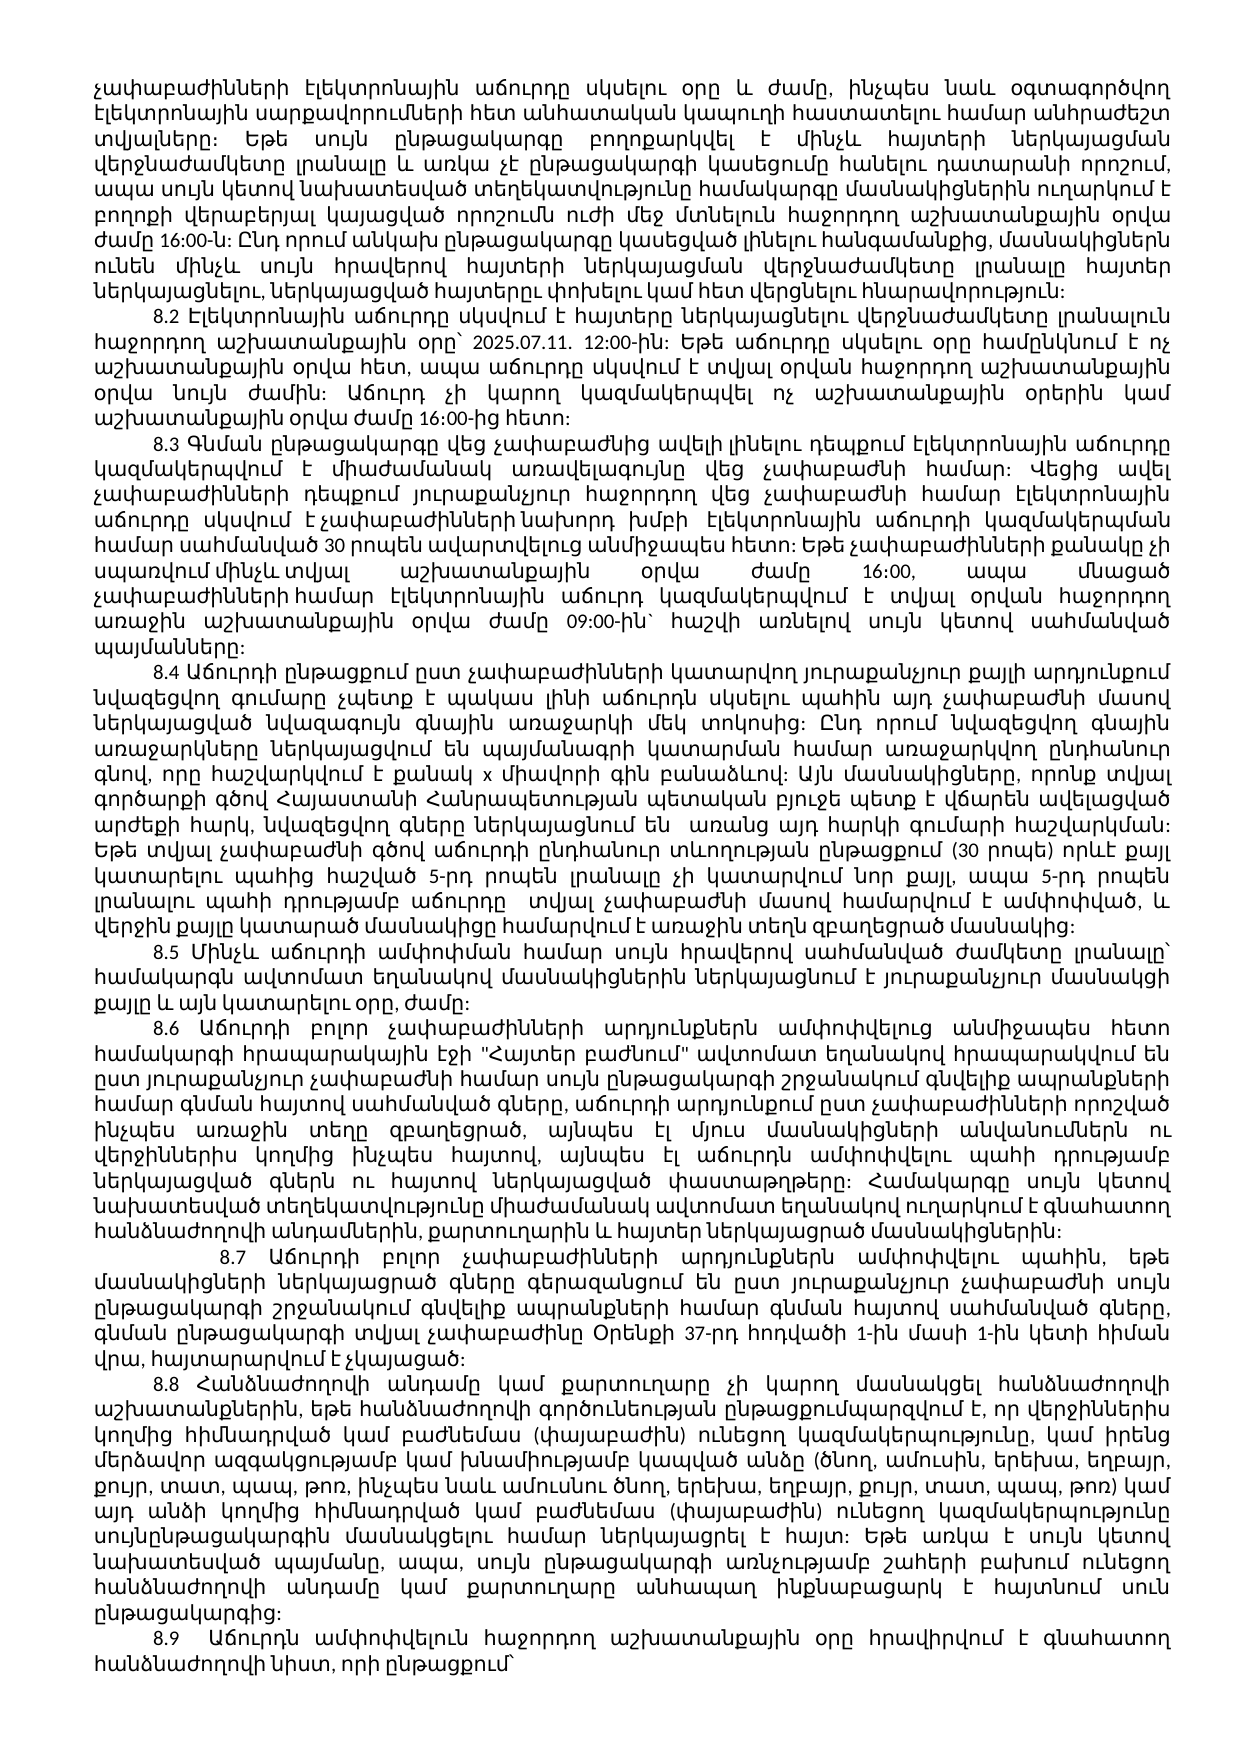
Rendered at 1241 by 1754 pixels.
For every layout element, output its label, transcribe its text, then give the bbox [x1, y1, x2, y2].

text 8.2 Էլեկտրոնային աճուրդը սկսվում է հայտերը ներկայացնելու վերջնաժամկետը լրանալուն հաջորդող աշխատանքային օրը՝ 2025.07.11. 12:00 -ին: Եթե աճուրդը սկսելու օրը համընկնում է ոչ աշխատանքային օրվա հետ, ապա աճուրդը սկսվում է տվյալ օրվան հաջորդող աշխատանքային օրվա նույն ժամին: Աճուրդ չի կարող կազմակերպվել ոչ աշխատանքային օրերին կամ աշխատանքային օրվա ժամը 16։00-ից հետո: [94, 304, 1171, 431]
text 8.3 Գնման ընթացակարգը վեց չափաբաժնից ավելի լինելու դեպքում էլեկտրոնային աճուրդը կազմակերպվում է միաժամանակ առավելագույնը վեց չափաբաժնի համար: Վեցից ավել չափաբաժինների դեպքում յուրաքանչյուր հաջորդող վեց չափաբաժնի համար էլեկտրոնային աճուրդը սկսվում է չափաբաժինների նախորդ խմբի էլեկտրոնային աճուրդի կազմակերպման համար սահմանված 30 րոպեն ավարտվելուց անմիջապես հետո: Եթե չափաբաժինների քանակը չի սպառվում մինչև տվյալ աշխատանքային օրվա ժամը 16։00, ապա մնացած չափաբաժինների համար էլեկտրոնային աճուրդ կազմակերպվում է տվյալ օրվան հաջորդող առաջին աշխատանքային օրվա ժամը 09:00-ին` հաշվի առնելով սույն կետով սահմանված պայմանները: [94, 431, 1171, 659]
text 8.9 Աճուրդն ամփոփվելուն հաջորդող աշխատանքային օրը հրավիրվում է գնահատող հանձնաժողովի նիստ, որի ընթացքում՝ [94, 1625, 1171, 1676]
text 8.7 Աճուրդի բոլոր չափաբաժինների արդյունքներն ամփոփվելու պահին, եթե մասնակիցների ներկայացրած գները գերազանցում են ըստ յուրաքանչյուր չափաբաժնի սույն ընթացակարգի շրջանակում գնվելիք ապրանքների համար գնման հայտով սահմանված գները, գնման ընթացակարգի տվյալ չափաբաժինը Օրենքի 37-րդ հոդվածի 1-ին մասի 1-ին կետի հիման վրա, հայտարարվում է չկայացած: [94, 1244, 1171, 1371]
text 8.4 Աճուրդի ընթացքում ըստ չափաբաժինների կատարվող յուրաքանչյուր քայլի արդյունքում նվազեցվող գումարը չպետք է պակաս լինի աճուրդն սկսելու պահին այդ չափաբաժնի մասով ներկայացված նվազագույն գնային առաջարկի մեկ տոկոսից: Ընդ որում նվազեցվող գնային առաջարկները ներկայացվում են պայմանագրի կատարման համար առաջարկվող ընդհանուր գնով, որը հաշվարկվում է քանակ x միավորի գին բանաձևով: Այն մասնակիցները, որոնք տվյալ գործարքի գծով Հայաստանի Հանրապետության պետական բյուջե պետք է վճարեն ավելացված արժեքի հարկ, նվազեցվող գները ներկայացնում են առանց այդ հարկի գումարի հաշվարկման: Եթե տվյալ չափաբաժնի գծով աճուրդի ընդհանուր տևողության ընթացքում (30 րոպե) որևէ քայլ կատարելու պահից հաշված 5-րդ րոպեն լրանալը չի կատարվում նոր քայլ, ապա 5-րդ րոպեն լրանալու պահի դրությամբ աճուրդը տվյալ չափաբաժնի մասով համարվում է ամփոփված, և վերջին քայլը կատարած մասնակիցը համարվում է առաջին տեղն զբաղեցրած մասնակից: [94, 659, 1171, 939]
text 8.6 Աճուրդի բոլոր չափաբաժինների արդյունքներն ամփոփվելուց անմիջապես հետո համակարգի հրապարակային էջի "Հայտեր բաժնում" ավտոմատ եղանակով հրապարակվում են ըստ յուրաքանչյուր չափաբաժնի համար սույն ընթացակարգի շրջանակում գնվելիք ապրանքների համար գնման հայտով սահմանված գները, աճուրդի արդյունքում ըստ չափաբաժինների որոշված ինչպես առաջին տեղը զբաղեցրած, այնպես էլ մյուս մասնակիցների անվանումներն ու վերջիններիս կողմից ինչպես հայտով, այնպես էլ աճուրդն ամփոփվելու պահի դրությամբ ներկայացված գներն ու հայտով ներկայացված փաստաթղթերը: Համակարգը սույն կետով նախատեսված տեղեկատվությունը միաժամանակ ավտոմատ եղանակով ուղարկում է գնահատող հանձնաժողովի անդամներին, քարտուղարին և հայտեր ներկայացրած մասնակիցներին: [94, 1015, 1171, 1244]
text 8.8 Հանձնաժողովի անդամը կամ քարտուղարը չի կարող մասնակցել հանձնաժողովի աշխատանքներին, եթե հանձնաժողովի գործունեության ընթացքումպարզվում է, որ վերջիններիս կողմից հիմնադրված կամ բաժնեմաս (փայաբաժին) ունեցող կազմակերպությունը, կամ իրենց մերձավոր ազգակցությամբ կամ խնամիությամբ կապված անձը (ծնող, ամուսին, երեխա, եղբայր, քույր, տատ, պապ, թոռ, ինչպես նաև ամուսնու ծնող, երեխա, եղբայր, քույր, տատ, պապ, թոռ) կամ այդ անձի կողմից հիմնադրված կամ բաժնեմաս (փայաբաժին) ունեցող կազմակերպությունը սույնընթացակարգին մասնակցելու համար ներկայացրել է հայտ: Եթե առկա է սույն կետով նախատեսված պայմանը, ապա, սույն ընթացակարգի առնչությամբ շահերի բախում ունեցող հանձնաժողովի անդամը կամ քարտուղարը անհապաղ ինքնաբացարկ է հայտնում սուն ընթացակարգից: [94, 1371, 1171, 1625]
text 8.5 Մինչև աճուրդի ամփոփման համար սույն հրավերով սահմանված ժամկետը լրանալը՝ համակարգն ավտոմատ եղանակով մասնակիցներին ներկայացնում է յուրաքանչյուր մասնակցի քայլը և այն կատարելու օրը, ժամը: [94, 939, 1171, 1015]
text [94, 75, 1171, 304]
